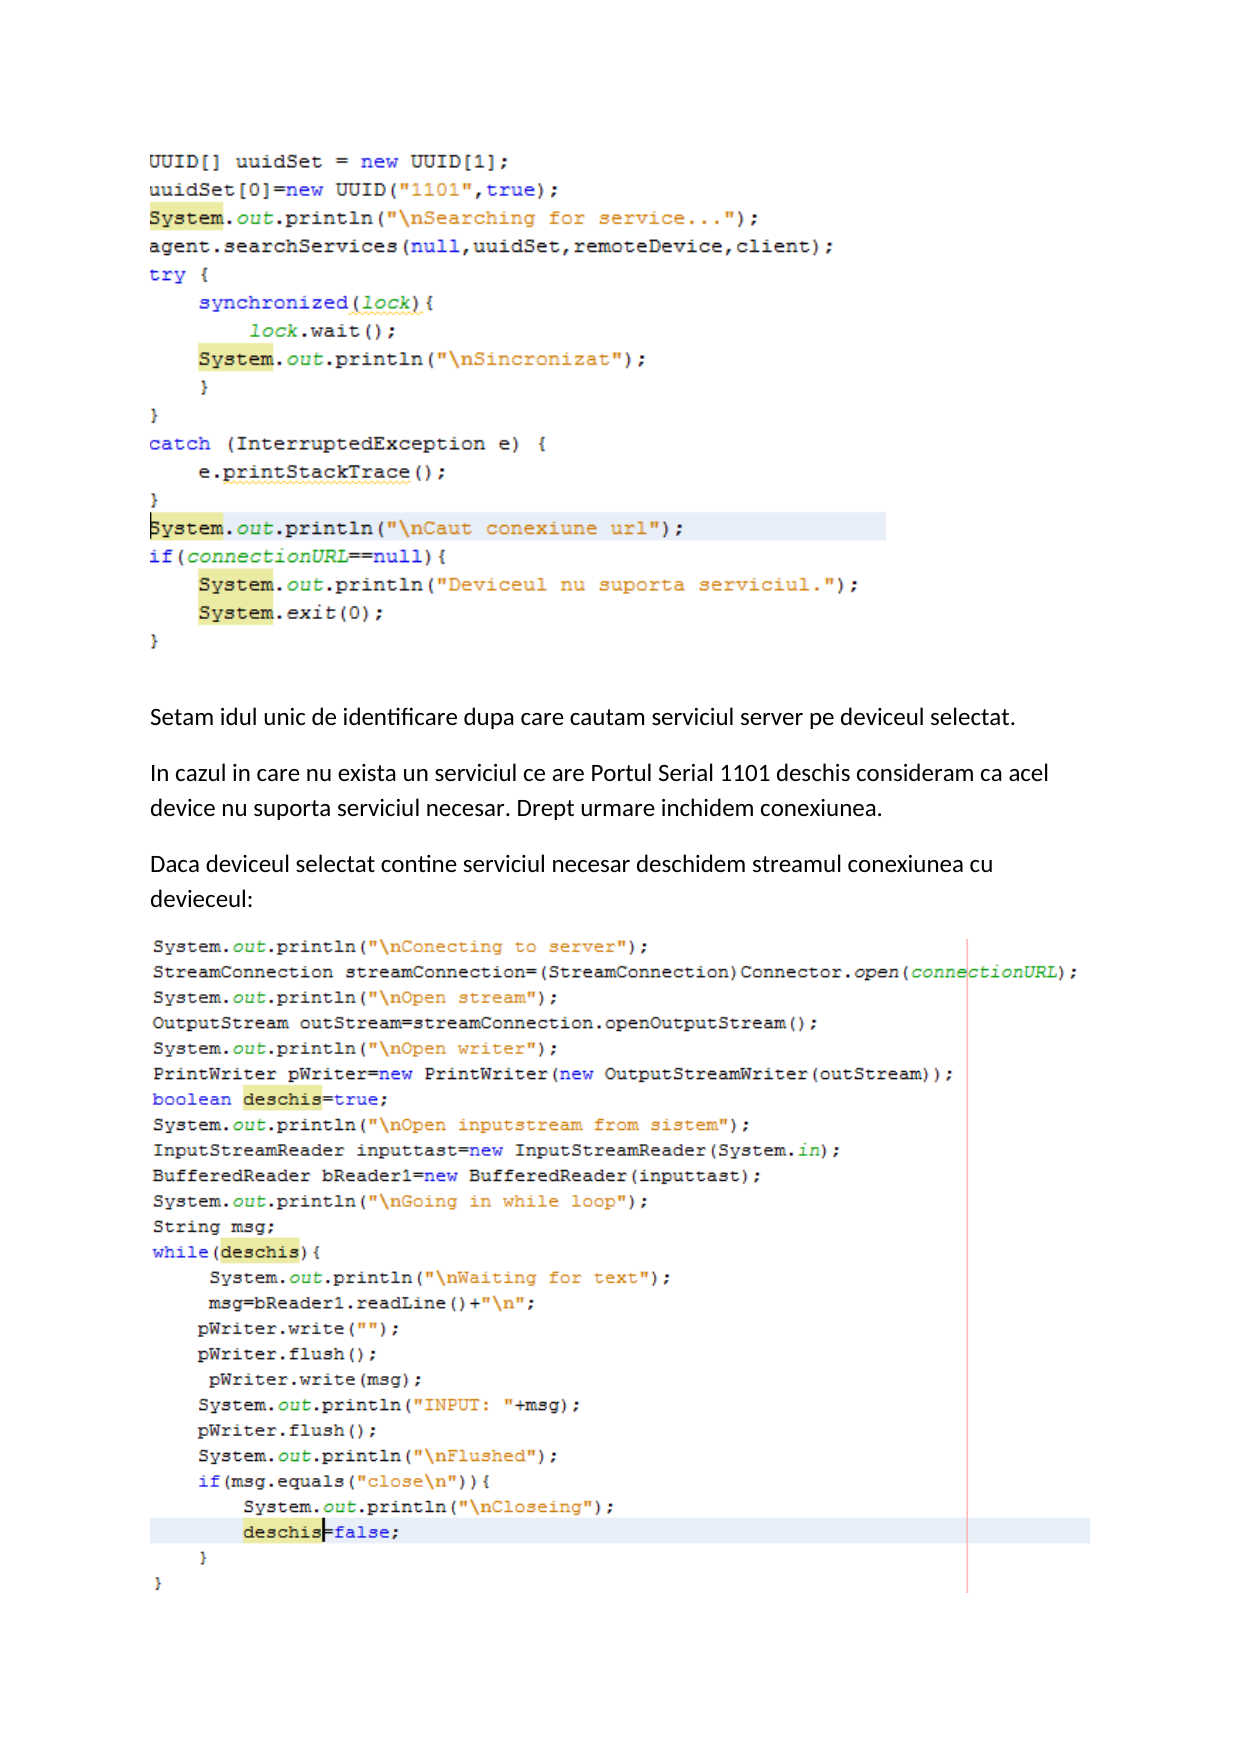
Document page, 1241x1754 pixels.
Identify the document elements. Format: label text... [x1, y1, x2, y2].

picture [150, 150, 886, 677]
picture [150, 939, 1091, 1593]
text Daca deviceul selectat contine serviciul necesar deschidem streamul conexiunea cu devieceul: [150, 848, 1090, 914]
text Setam idul unic de identificare dupa care cautam serviciul server pe deviceul selectat. [150, 702, 1090, 732]
text In cazul in care nu exista un serviciul ce are Portul Serial 1101 deschis consideram ca acel device nu suporta serviciul necesar. Drept urmare inchidem conexiunea. [150, 757, 1090, 823]
